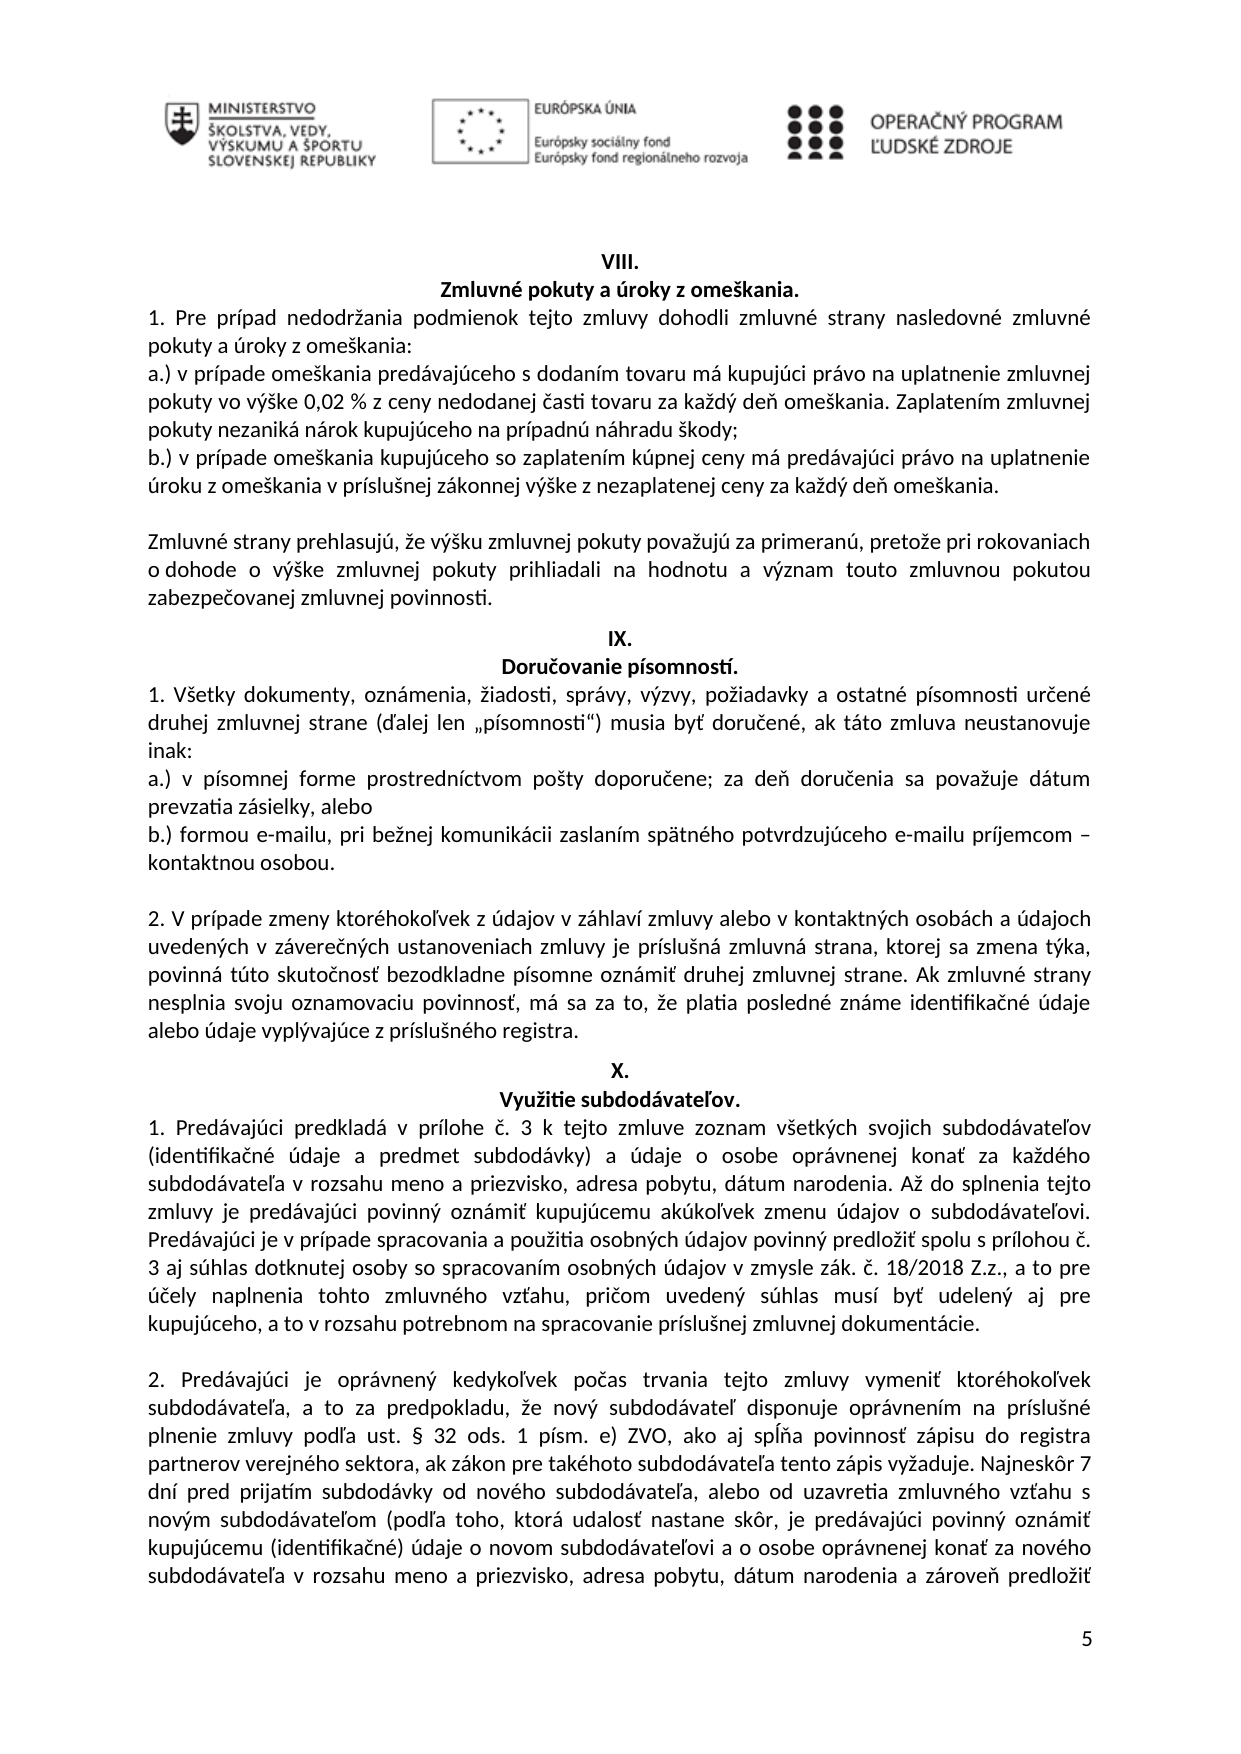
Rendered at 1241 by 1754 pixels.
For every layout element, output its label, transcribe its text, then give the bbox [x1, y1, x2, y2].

text Zmluvné pokuty a úroky z omeškania. [148, 275, 1093, 303]
text b.) formou e-mailu, pri bežnej komunikácii zaslaním spätného potvrdzujúceho e-mailu príjemcom – kontaktnou osobou. [148, 820, 1093, 876]
text IX. [148, 624, 1093, 652]
text Doručovanie písomností. [148, 652, 1093, 680]
text VIII. [148, 247, 1093, 275]
text a.) v prípade omeškania predávajúceho s dodaním tovaru má kupujúci právo na uplatnenie zmluvnej pokuty vo výške 0,02 % z ceny nedodanej časti tovaru za každý deň omeškania. Zaplatením zmluvnej pokuty nezaniká nárok kupujúceho na prípadnú náhradu škody; [148, 359, 1093, 443]
picture [147, 73, 1092, 207]
text 2. V prípade zmeny ktoréhokoľvek z údajov v záhlaví zmluvy alebo v kontaktných osobách a údajoch uvedených v záverečných ustanoveniach zmluvy je príslušná zmluvná strana, ktorej sa zmena týka, povinná túto skutočnosť bezodkladne písomne oznámiť druhej zmluvnej strane. Ak zmluvné strany nesplnia svoju oznamovaciu povinnosť, má sa za to, že platia posledné známe identifikačné údaje alebo údaje vyplývajúce z príslušného registra. [148, 904, 1093, 1044]
text 1. Predávajúci predkladá v prílohe č. 3 k tejto zmluve zoznam všetkých svojich subdodávateľov (identifikačné údaje a predmet subdodávky) a údaje o osobe oprávnenej konať za každého subdodávateľa v rozsahu meno a priezvisko, adresa pobytu, dátum narodenia. Až do splnenia tejto zmluvy je predávajúci povinný oznámiť kupujúcemu akúkoľvek zmenu údajov o subdodávateľovi. Predávajúci je v prípade spracovania a použitia osobných údajov povinný predložiť spolu s prílohou č. 3 aj súhlas dotknutej osoby so spracovaním osobných údajov v zmysle zák. č. 18/2018 Z.z., a to pre účely naplnenia tohto zmluvného vzťahu, pričom uvedený súhlas musí byť udelený aj pre kupujúceho, a to v rozsahu potrebnom na spracovanie príslušnej zmluvnej dokumentácie. [148, 1113, 1093, 1337]
text X. [148, 1057, 1093, 1085]
text Využitie subdodávateľov. [148, 1085, 1093, 1113]
text 1. Všetky dokumenty, oznámenia, žiadosti, správy, výzvy, požiadavky a ostatné písomnosti určené druhej zmluvnej strane (ďalej len „písomnosti“) musia byť doručené, ak táto zmluva neustanovuje inak: [148, 680, 1093, 764]
text a.) v písomnej forme prostredníctvom pošty doporučene; za deň doručenia sa považuje dátum prevzatia zásielky, alebo [148, 764, 1093, 820]
text Zmluvné strany prehlasujú, že výšku zmluvnej pokuty považujú za primeranú, pretože pri rokovaniach o dohode o výške zmluvnej pokuty prihliadali na hodnotu a význam touto zmluvnou pokutou zabezpečovanej zmluvnej povinnosti. [148, 527, 1093, 611]
text 1. Pre prípad nedodržania podmienok tejto zmluvy dohodli zmluvné strany nasledovné zmluvné pokuty a úroky z omeškania: [148, 303, 1093, 359]
text b.) v prípade omeškania kupujúceho so zaplatením kúpnej ceny má predávajúci právo na uplatnenie úroku z omeškania v príslušnej zákonnej výške z nezaplatenej ceny za každý deň omeškania. [148, 443, 1093, 499]
